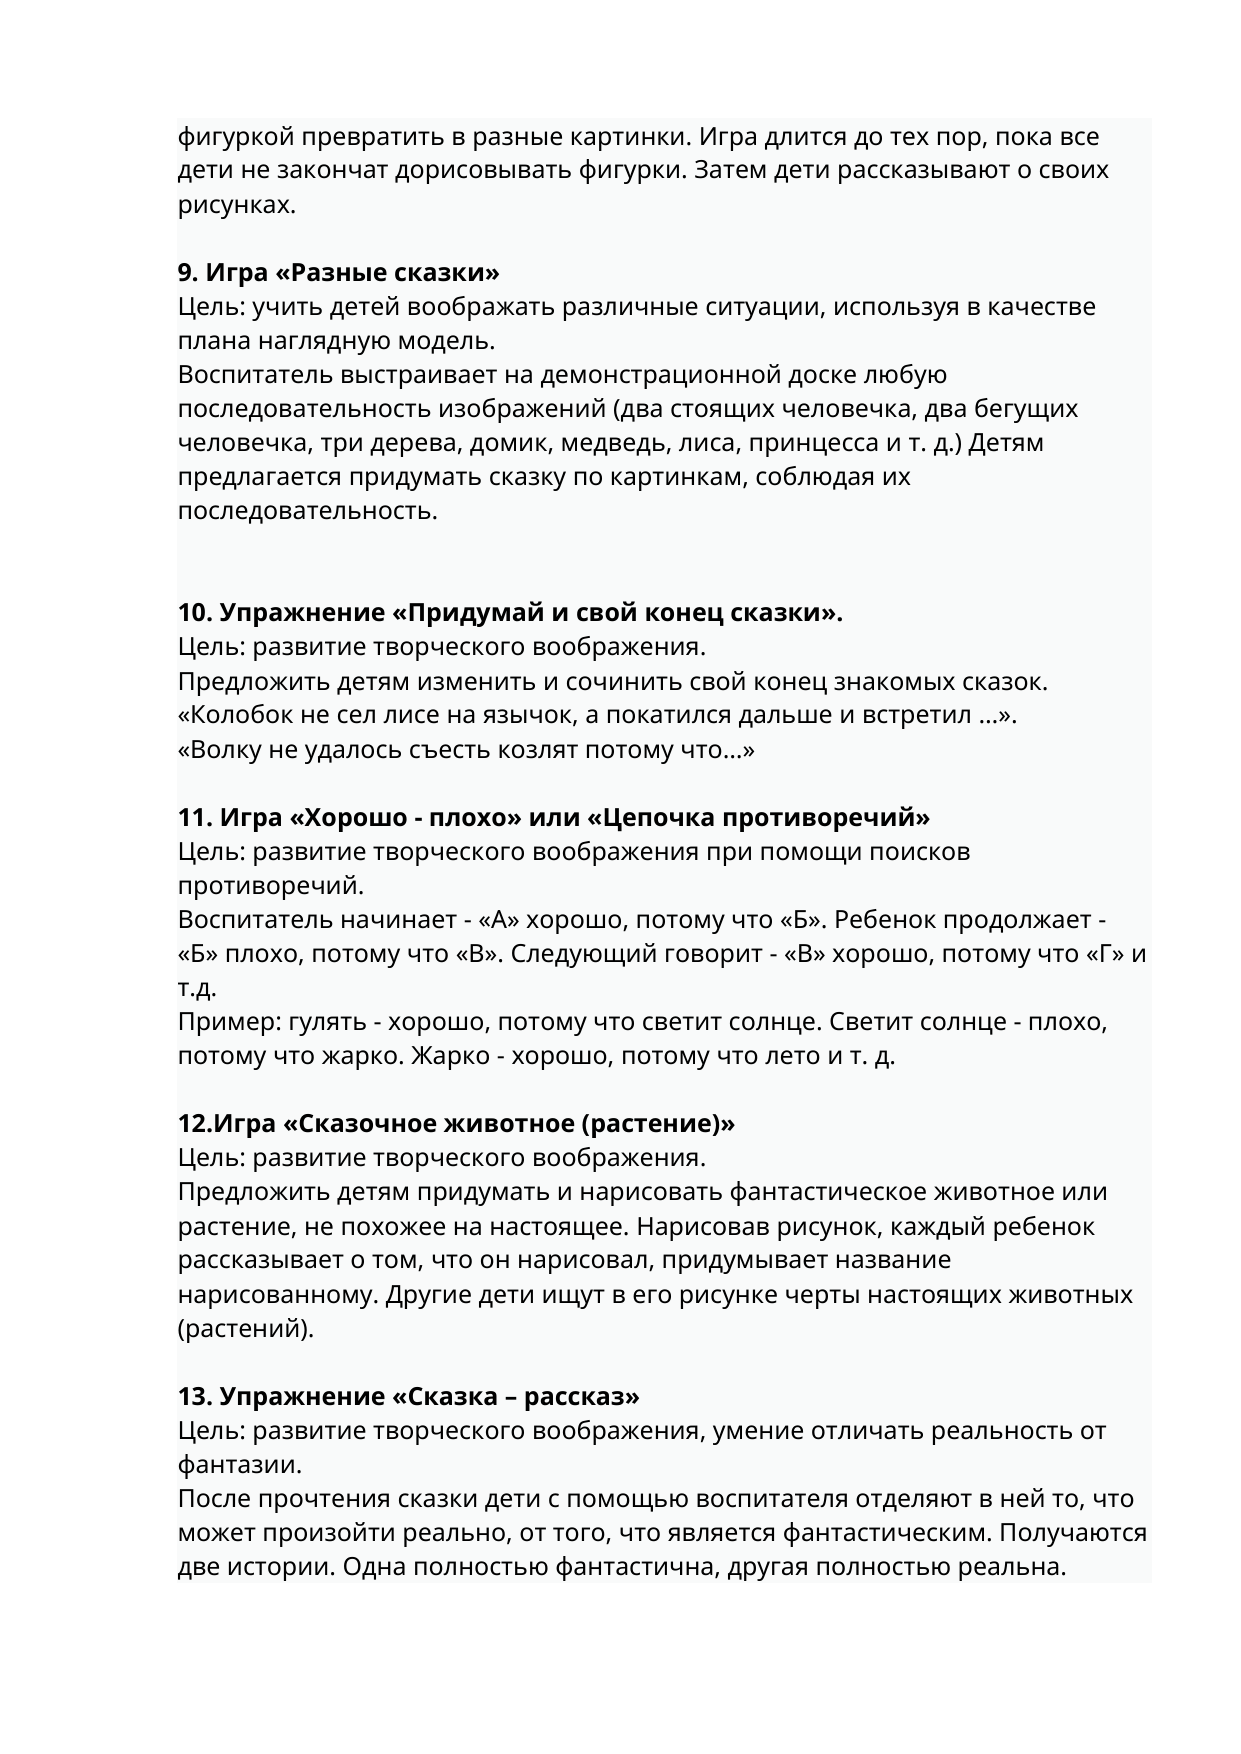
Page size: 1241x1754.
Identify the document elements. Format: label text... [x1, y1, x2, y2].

text 13. Упражнение «Сказка – рассказ» [177, 1378, 1152, 1412]
text «Волку не удалось съесть козлят потому что…» [177, 731, 1152, 765]
text Цель: развитие творческого воображения. [177, 629, 1152, 663]
text Предложить детям придумать и нарисовать фантастическое животное или растение, не похожее на настоящее. Нарисовав рисунок, каждый ребенок рассказывает о том, что он нарисовал, придумывает название нарисованному. Другие дети ищут в его рисунке черты настоящих животных (растений). [177, 1174, 1152, 1344]
text После прочтения сказки дети с помощью воспитателя отделяют в ней то, что может произойти реально, от того, что является фантастическим. Получаются две истории. Одна полностью фантастична, другая полностью реальна. [177, 1481, 1152, 1583]
text 12.Игра «Сказочное животное (растение)» [177, 1106, 1152, 1140]
text Воспитатель начинает - «А» хорошо, потому что «Б». Ребенок продолжает - «Б» плохо, потому что «В». Следующий говорит - «В» хорошо, потому что «Г» и т.д. [177, 902, 1152, 1004]
text «Колобок не сел лисе на язычок, а покатился дальше и встретил …». [177, 697, 1152, 731]
text Предложить детям изменить и сочинить свой конец знакомых сказок. [177, 663, 1152, 697]
text Цель: развитие творческого воображения, умение отличать реальность от фантазии. [177, 1412, 1152, 1481]
text Цель: развитие творческого воображения. [177, 1140, 1152, 1174]
text Цель: учить детей воображать различные ситуации, используя в качестве плана наглядную модель. [177, 288, 1152, 357]
text 11. Игра «Хорошо - плохо» или «Цепочка противоречий» [177, 799, 1152, 833]
text Воспитатель выстраивает на демонстрационной доске любую последовательность изображений (два стоящих человечка, два бегущих человечка, три дерева, домик, медведь, лиса, принцесса и т. д.) Детям предлагается придумать сказку по картинкам, соблюдая их последовательность. [177, 357, 1152, 527]
text 10. Упражнение «Придумай и свой конец сказки». [177, 595, 1152, 629]
text Цель: развитие творческого воображения при помощи поисков противоречий. [177, 833, 1152, 902]
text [177, 118, 1152, 220]
text Пример: гулять - хорошо, потому что светит солнце. Светит солнце - плохо, потому что жарко. Жарко - хорошо, потому что лето и т. д. [177, 1004, 1152, 1072]
text 9. Игра «Разные сказки» [177, 254, 1152, 288]
